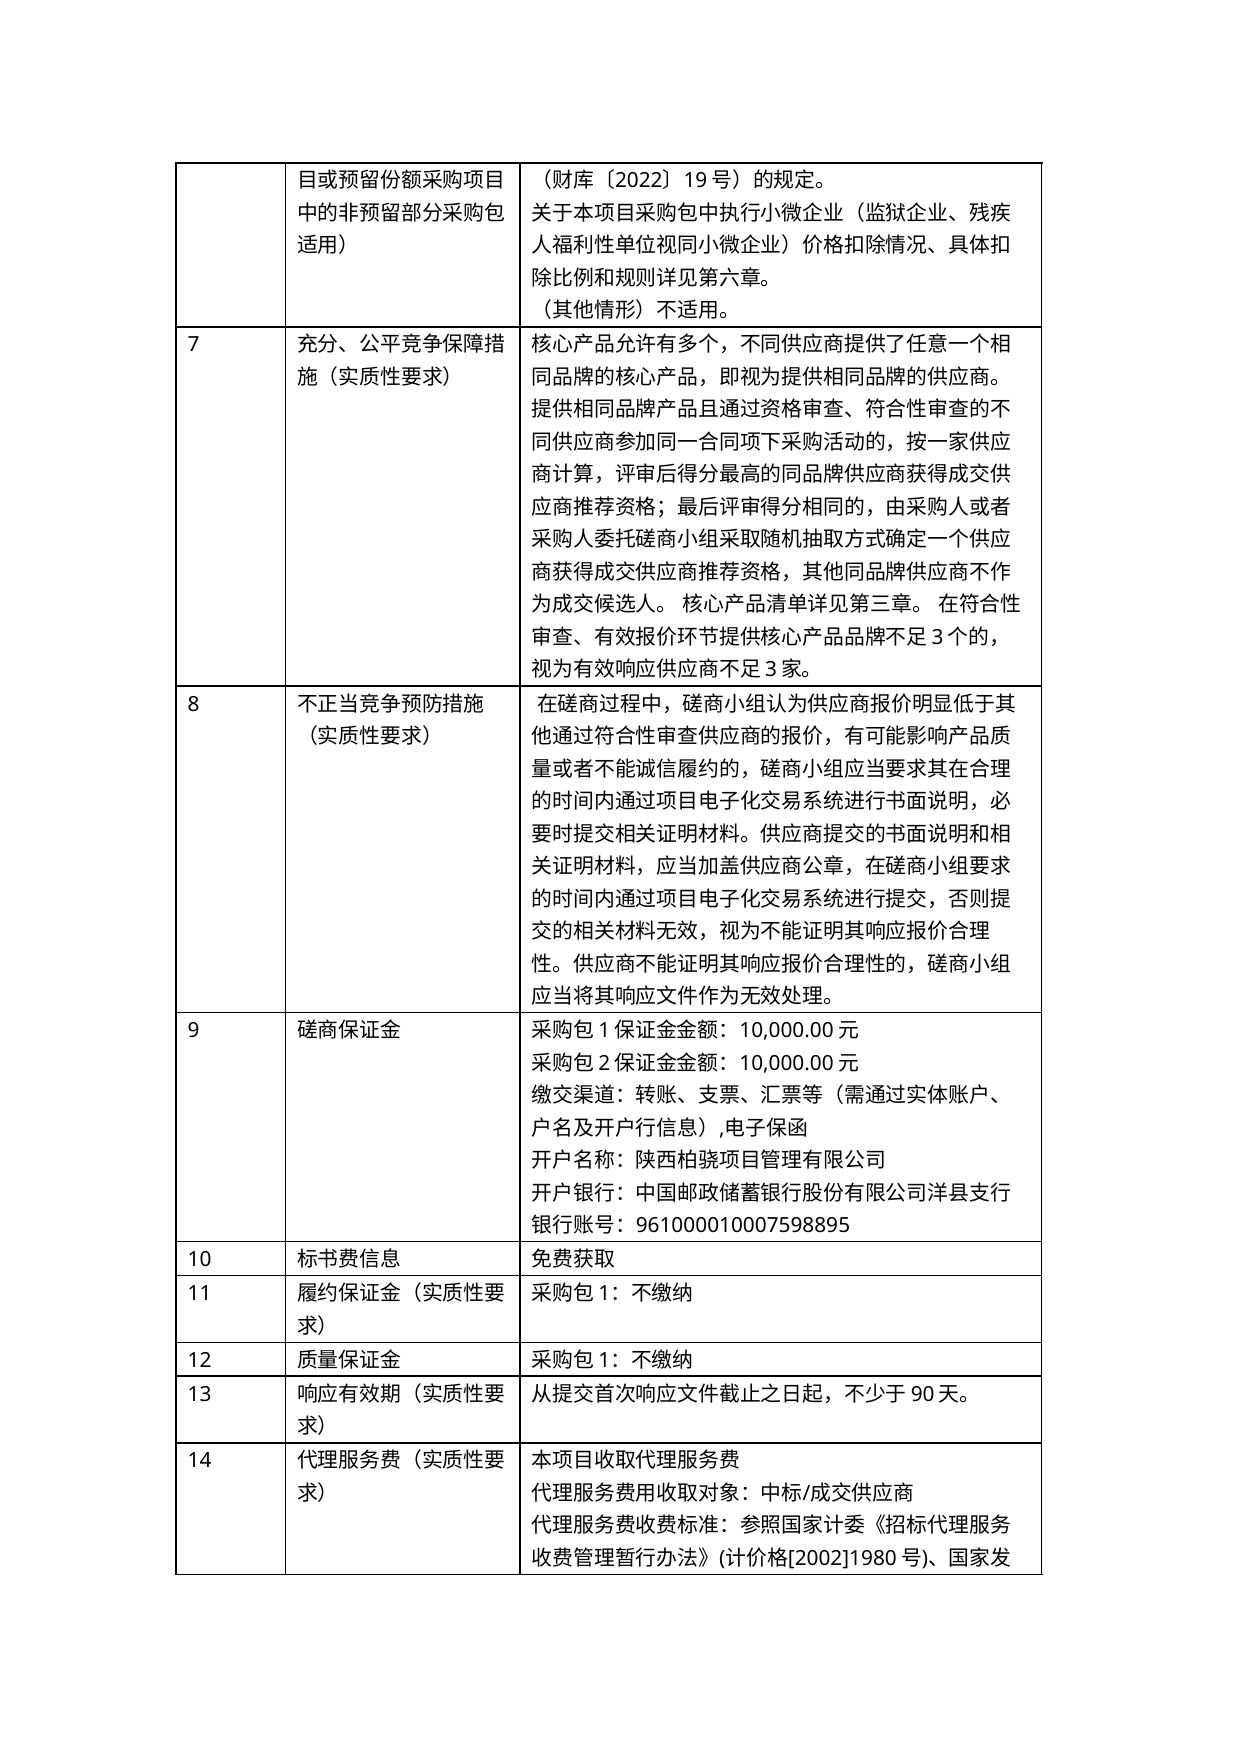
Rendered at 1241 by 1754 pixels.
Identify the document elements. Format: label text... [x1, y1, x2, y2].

table_cell 采购包1：不缴纳 [521, 1276, 1041, 1341]
table_cell 响应有效期（实质性要求） [286, 1377, 519, 1442]
table_cell 14 [177, 1444, 285, 1573]
table_cell 履约保证金（实质性要求） [286, 1276, 519, 1341]
table_cell 采购包1保证金金额：10,000.00元 采购包2保证金金额：10,000.00元 缴交渠道：转账、支票、汇票等（需通过实体账户、户名及开户行信息）,电子保函 开户名称：陕西柏骁项目管理有限公司 开户银行：中国邮政储蓄银行股份有限公司洋县支行 银行账号：961000010007598895 [521, 1013, 1041, 1241]
table_cell 9 [177, 1013, 285, 1241]
table_cell 免费获取 [521, 1242, 1041, 1275]
table_cell 8 [177, 687, 285, 1012]
table_cell 质量保证金 [286, 1343, 519, 1375]
table_cell 在磋商过程中，磋商小组认为供应商报价明显低于其他通过符合性审查供应商的报价，有可能影响产品质量或者不能诚信履约的，磋商小组应当要求其在合理的时间内通过项目电子化交易系统进行书面说明，必要时提交相关证明材料。供应商提交的书面说明和相关证明材料，应当加盖供应商公章，在磋商小组要求的时间内通过项目电子化交易系统进行提交，否则提交的相关材料无效，视为不能证明其响应报价合理性。供应商不能证明其响应报价合理性的，磋商小组应当将其响应文件作为无效处理。 [521, 687, 1041, 1012]
table_cell 6 [177, 164, 285, 326]
table_cell 不正当竞争预防措施 （实质性要求） [286, 687, 519, 1012]
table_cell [521, 164, 1041, 326]
table_cell 10 [177, 1242, 285, 1275]
table_cell 采购包1：不缴纳 [521, 1343, 1041, 1375]
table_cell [521, 1444, 1041, 1573]
table_cell 7 [177, 328, 285, 685]
table_cell 标书费信息 [286, 1242, 519, 1275]
table_cell 充分、公平竞争保障措施（实质性要求） [286, 328, 519, 685]
table_cell 核心产品允许有多个，不同供应商提供了任意一个相同品牌的核心产品，即视为提供相同品牌的供应商。 提供相同品牌产品且通过资格审查、符合性审查的不同供应商参加同一合同项下采购活动的，按一家供应商计算，评审后得分最高的同品牌供应商获得成交供应商推荐资格；最后评审得分相同的，由采购人或者采购人委托磋商小组采取随机抽取方式确定一个供应商获得成交供应商推荐资格，其他同品牌供应商不作为成交候选人。 核心产品清单详见第三章。 在符合性审查、有效报价环节提供核心产品品牌不足3个的，视为有效响应供应商不足3家。 [521, 328, 1041, 685]
table_cell 代理服务费（实质性要求） [286, 1444, 519, 1573]
table_cell 磋商保证金 [286, 1013, 519, 1241]
table_cell 12 [177, 1343, 285, 1375]
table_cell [286, 164, 519, 326]
table_cell 13 [177, 1377, 285, 1442]
table_cell 11 [177, 1276, 285, 1341]
table_cell 从提交首次响应文件截止之日起，不少于90天。 [521, 1377, 1041, 1442]
